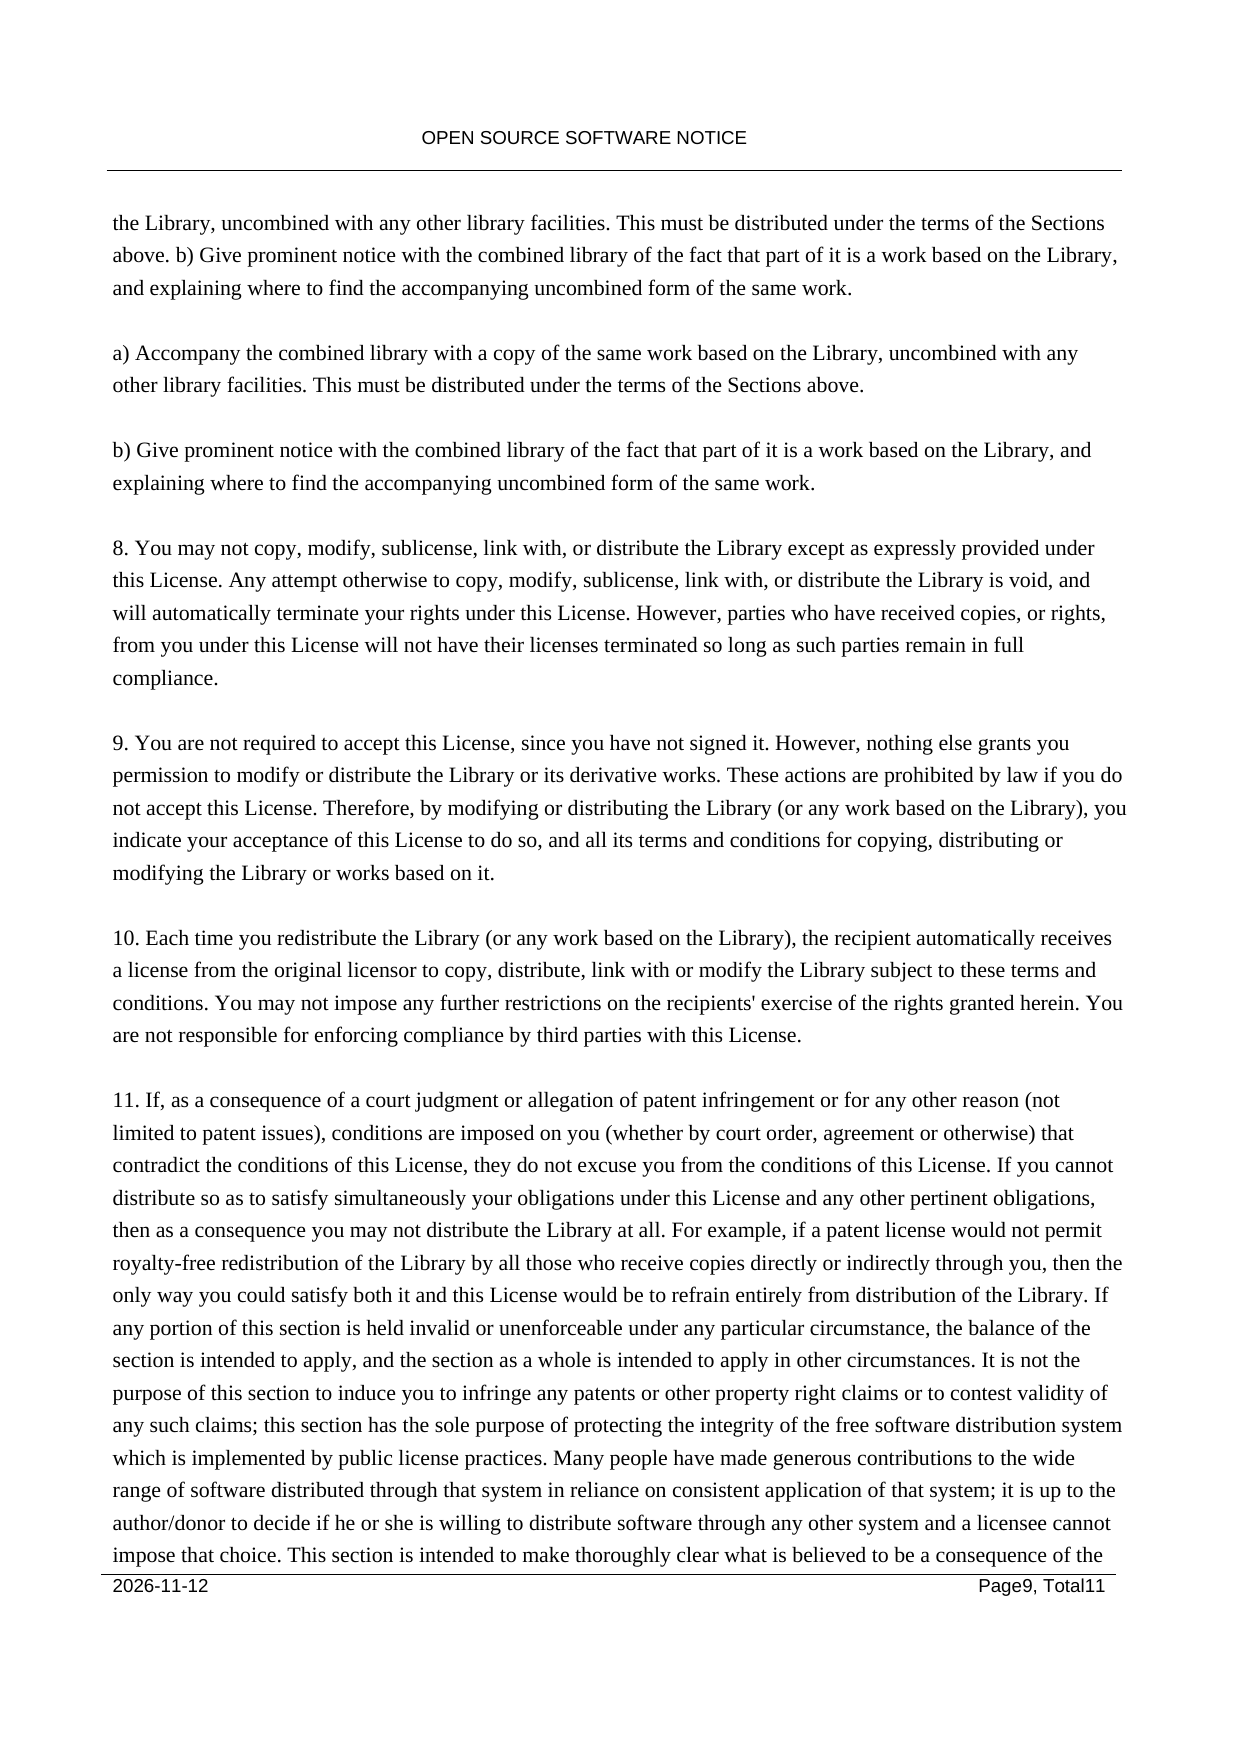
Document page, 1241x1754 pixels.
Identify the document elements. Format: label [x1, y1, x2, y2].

text [112, 206, 1128, 1571]
